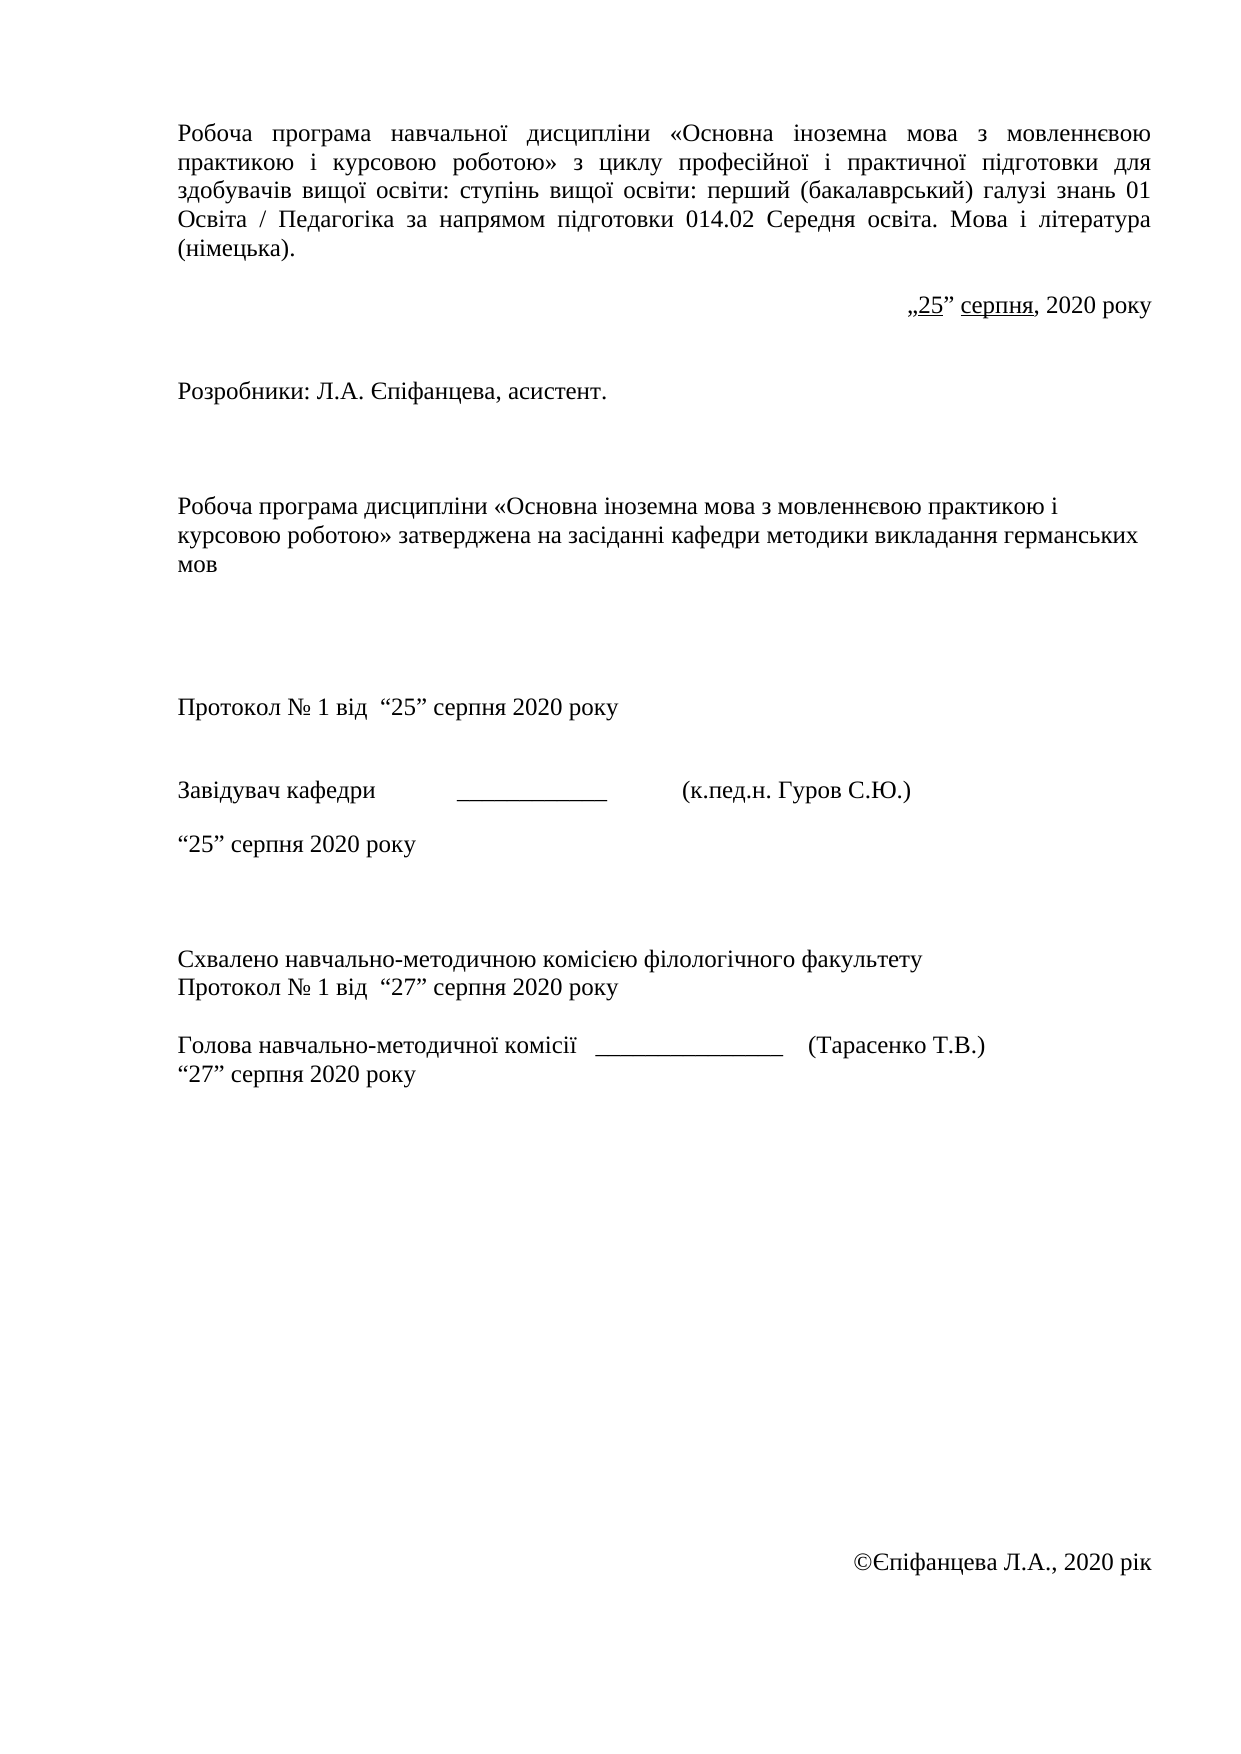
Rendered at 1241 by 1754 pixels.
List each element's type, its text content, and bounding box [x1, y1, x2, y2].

text Голова навчально-методичної комісії _______________ (Тарасенко Т.В.) [177, 1030, 1152, 1059]
text „25” серпня, 2020 року [177, 290, 1152, 319]
text Робоча програма дисципліни «Основна іноземна мова з мовленнєвою практикою і курсовою роботою» затверджена на засіданні кафедри методики викладання германських мов [177, 491, 1152, 577]
text “27” серпня 2020 року [177, 1059, 1152, 1087]
text Розробники: Л.А. Єпіфанцева, асистент. [177, 376, 1152, 405]
text Протокол № 1 від “27” серпня 2020 року [177, 972, 1152, 1001]
text Схвалено навчально-методичною комісією філологічного факультету [177, 944, 1152, 972]
text Завідувач кафедри ____________ (к.пед.н. Гуров С.Ю.) [177, 775, 1152, 804]
text Протокол № 1 від “25” серпня 2020 року [177, 692, 1152, 721]
text Робоча програма навчальної дисципліни «Основна іноземна мова з мовленнєвою практикою і курсовою роботою» з циклу професійної і практичної підготовки для здобувачів вищої освіти: ступінь вищої освіти: перший (бакалаврський) галузі знань 01 Освіта / Педагогіка за напрямом підготовки 014.02 Середня освіта. Мова і література (німецька). [177, 118, 1152, 262]
text “25” серпня 2020 року [177, 829, 1152, 857]
text Єпіфанцева Л.А., 2020 рік [177, 1547, 1152, 1576]
